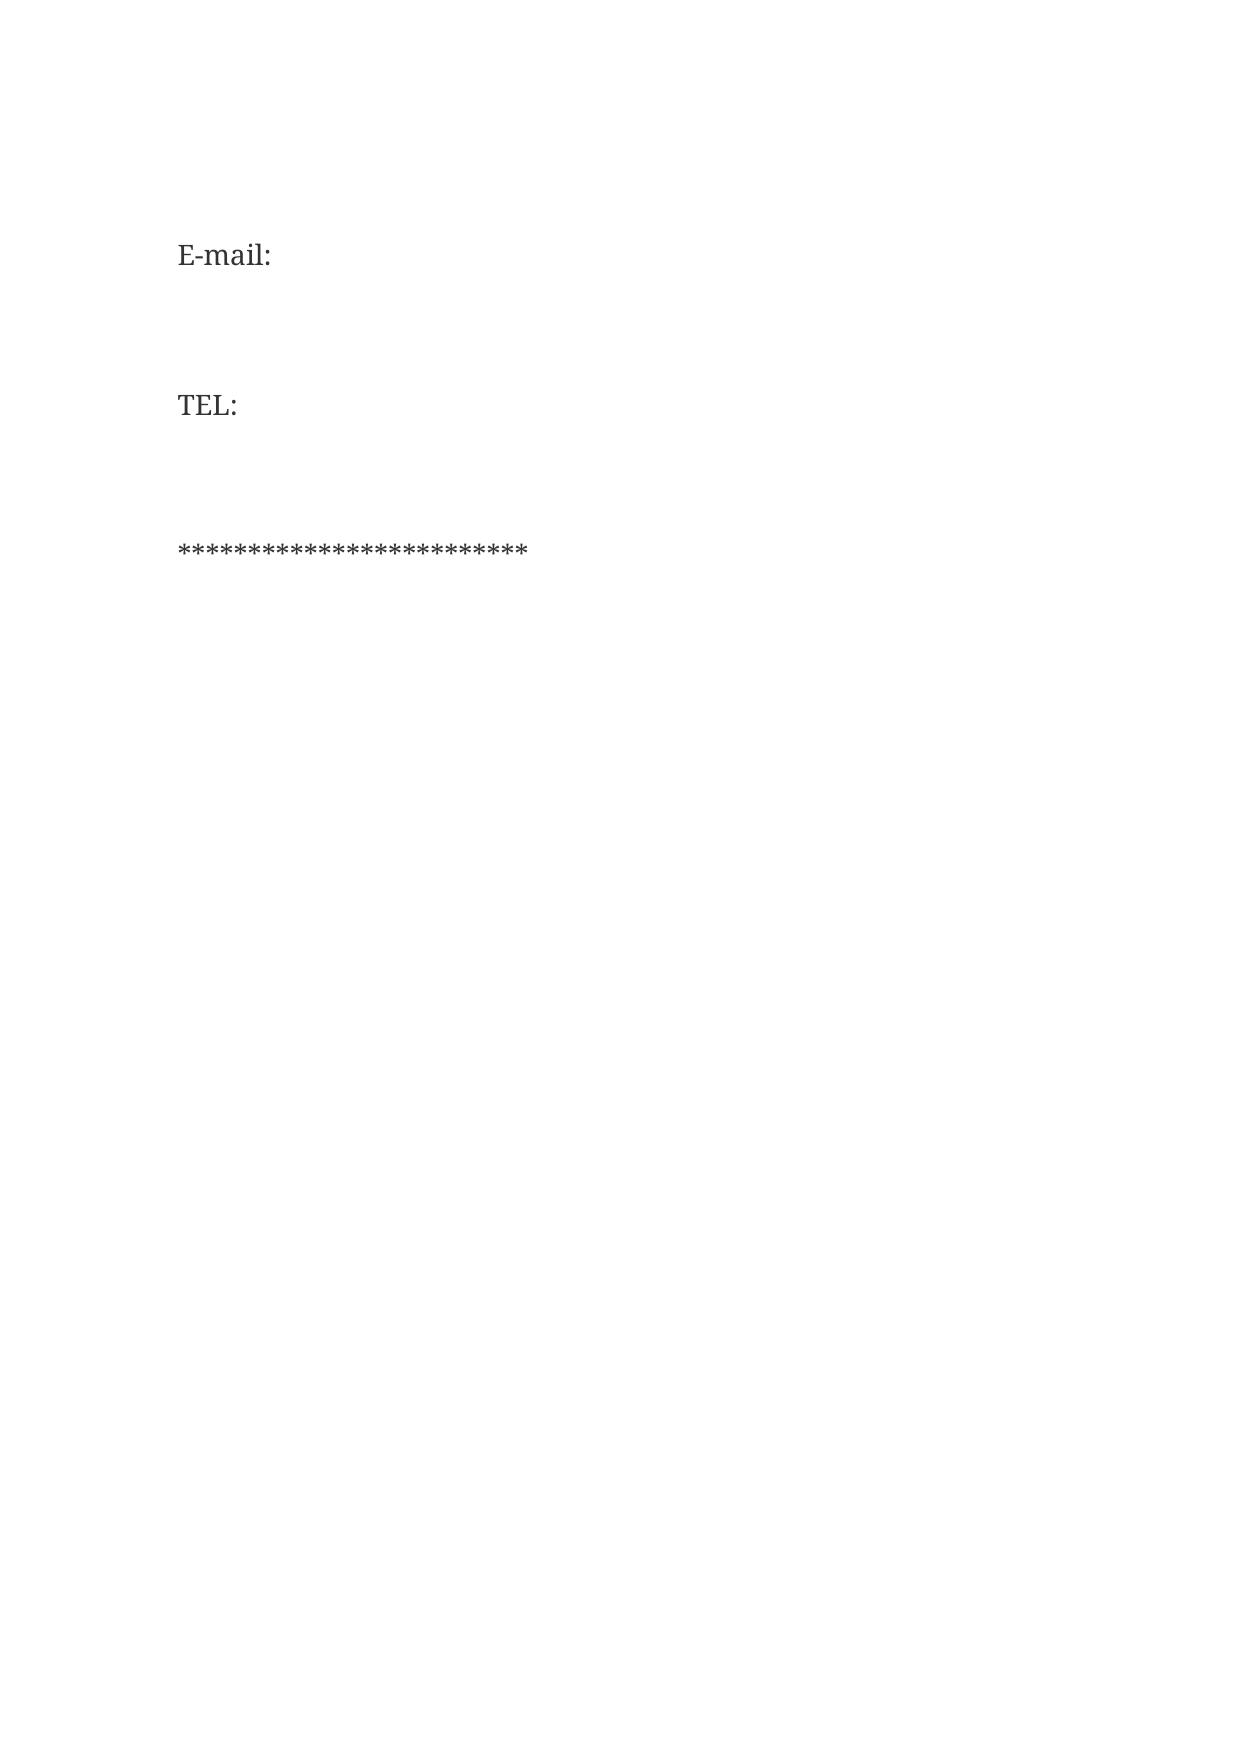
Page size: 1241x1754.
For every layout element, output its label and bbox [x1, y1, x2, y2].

text [177, 217, 1063, 592]
